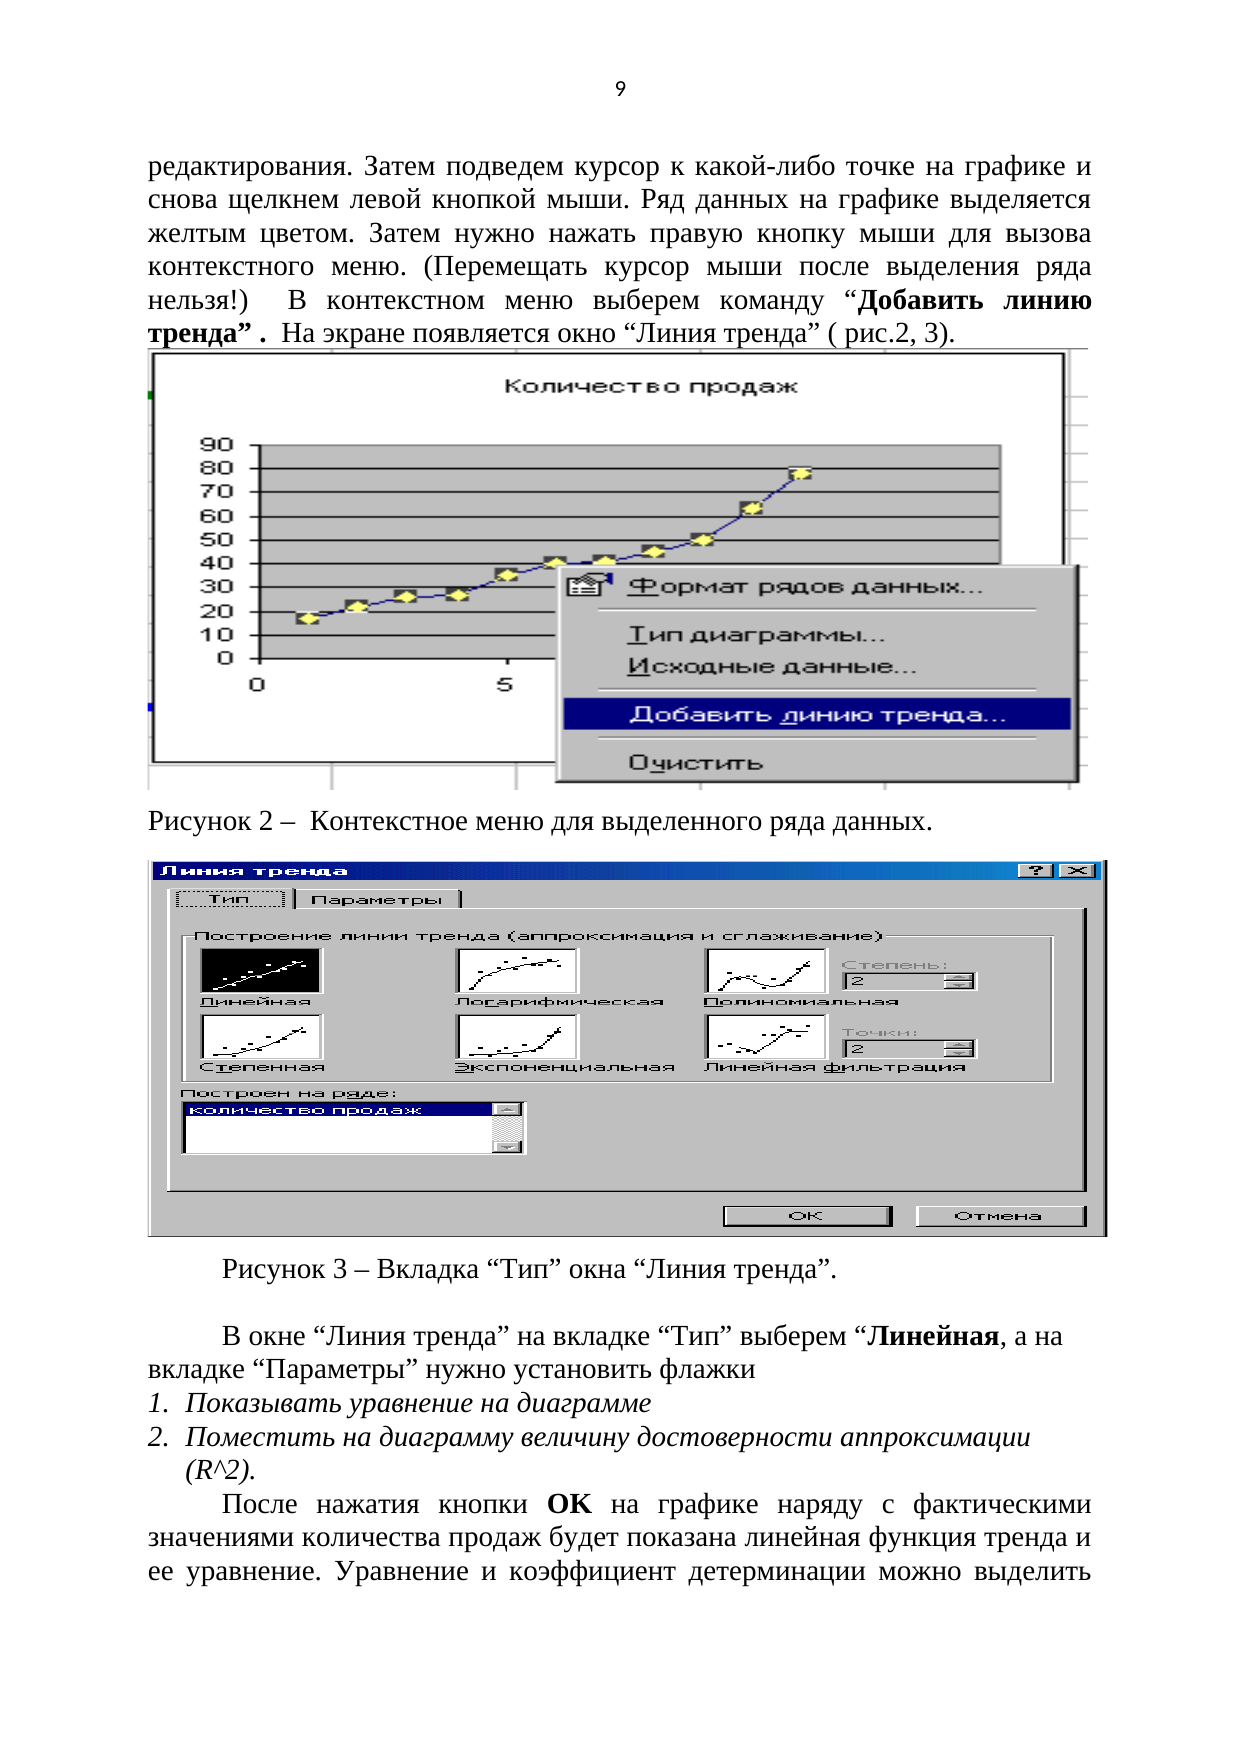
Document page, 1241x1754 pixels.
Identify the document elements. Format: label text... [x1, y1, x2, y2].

text Рисунок 3 – Вкладка “Тип” окна “Линия тренда”. [148, 1251, 1092, 1284]
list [148, 148, 1092, 349]
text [148, 1486, 1092, 1586]
list Поместить на диаграмму величину достоверности аппроксимации (R^2). [148, 1419, 1092, 1486]
picture [147, 348, 1089, 790]
text Рисунок 2 – Контекстное меню для выделенного ряда данных. [148, 803, 1092, 837]
list Показывать уравнение на диаграмме [148, 1385, 1092, 1419]
text В окне “Линия тренда” на вкладке “Тип” выберем “Линейная, а на вкладке “Параметры” нужно установить флажки [148, 1318, 1092, 1385]
picture [147, 860, 1108, 1237]
